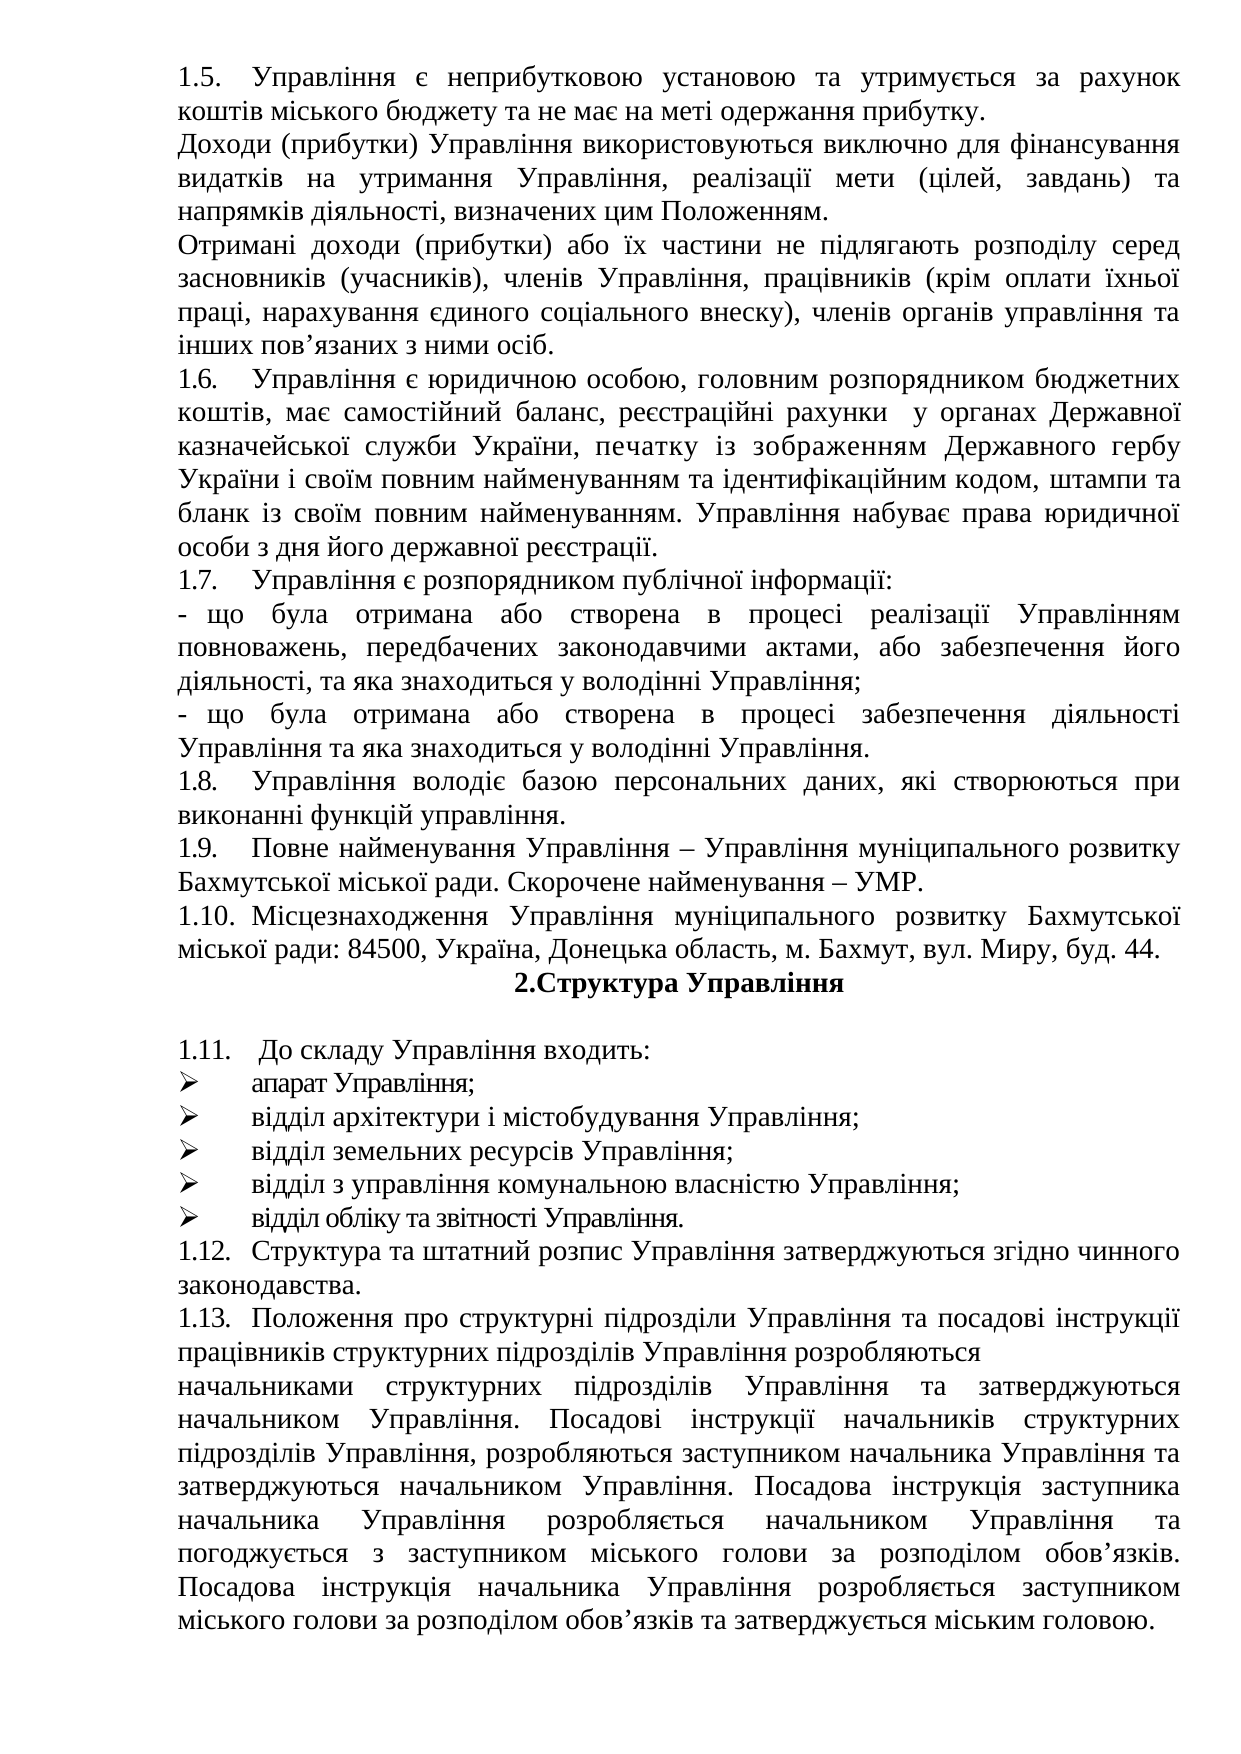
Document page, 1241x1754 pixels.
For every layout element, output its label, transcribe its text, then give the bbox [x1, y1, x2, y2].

list що була отримана або створена в процесі реалізації Управлінням повноважень, передбачених законодавчими актами, або забезпечення його діяльності, та яка знаходиться у володінні Управління; [177, 596, 1181, 696]
text 2.Структура Управління [177, 965, 1181, 998]
list До складу Управління входить: [177, 1032, 1181, 1065]
list Управління є неприбутковою установою та утримується за рахунок коштів міського бюджету та не має на меті одержання прибутку. [177, 59, 1181, 126]
list відділ архітектури і містобудування Управління; [177, 1099, 1181, 1133]
list Управління володіє базою персональних даних, які створюються при виконанні функцій управління. [177, 763, 1181, 831]
list Місцезнаходження Управління муніципального розвитку Бахмутської міської ради: 84500, Україна, Донецька область, м. Бахмут, вул. Миру, буд. 44. [177, 898, 1181, 965]
text Отримані доходи (прибутки) або їх частини не підлягають розподілу серед засновників (учасників), членів Управління, працівників (крім оплати їхньої праці, нарахування єдиного соціального внеску), членів органів управління та інших пов’язаних з ними осіб. [177, 227, 1181, 361]
list Управління є юридичною особою, головним розпорядником бюджетних коштів, має самостійний баланс, реєстраційні рахунки у органах Державної казначейської служби України, печатку із зображенням Державного гербу України і своїм повним найменуванням та ідентифікаційним кодом, штампи та бланк із своїм повним найменуванням. Управління набуває права юридичної особи з дня його державної реєстрації. [177, 361, 1181, 562]
list відділ з управління комунальною власністю Управління; [177, 1166, 1181, 1200]
list що була отримана або створена в процесі забезпечення діяльності Управління та яка знаходиться у володінні Управління. [177, 696, 1181, 763]
text Доходи (прибутки) Управління використовуються виключно для фінансування видатків на утримання Управління, реалізації мети (цілей, завдань) та напрямків діяльності, визначених цим Положенням. [177, 126, 1181, 227]
list Структура та штатний розпис Управління затверджуються згідно чинного законодавства. [177, 1233, 1181, 1301]
list відділ обліку та звітності Управління. [177, 1200, 1181, 1233]
list Повне найменування Управління – Управління муніципального розвитку Бахмутської міської ради. Скорочене найменування – УМР. [177, 831, 1181, 898]
list Положення про структурні підрозділи Управління та посадові інструкції працівників структурних підрозділів Управління розробляються [177, 1301, 1181, 1368]
list Управління є розпорядником публічної інформації: [177, 562, 1181, 596]
text начальниками структурних підрозділів Управління та затверджуються начальником Управління. Посадові інструкції начальників структурних підрозділів Управління, розробляються заступником начальника Управління та затверджуються начальником Управління. Посадова інструкція заступника начальника Управління розробляється начальником Управління та погоджується з заступником міського голови за розподілом обов’язків. Посадова інструкція начальника Управління розробляється заступником міського голови за розподілом обов’язків та затверджується міським головою. [177, 1368, 1181, 1636]
list відділ земельних ресурсів Управління; [177, 1133, 1181, 1166]
list апарат Управління; [177, 1065, 1181, 1099]
